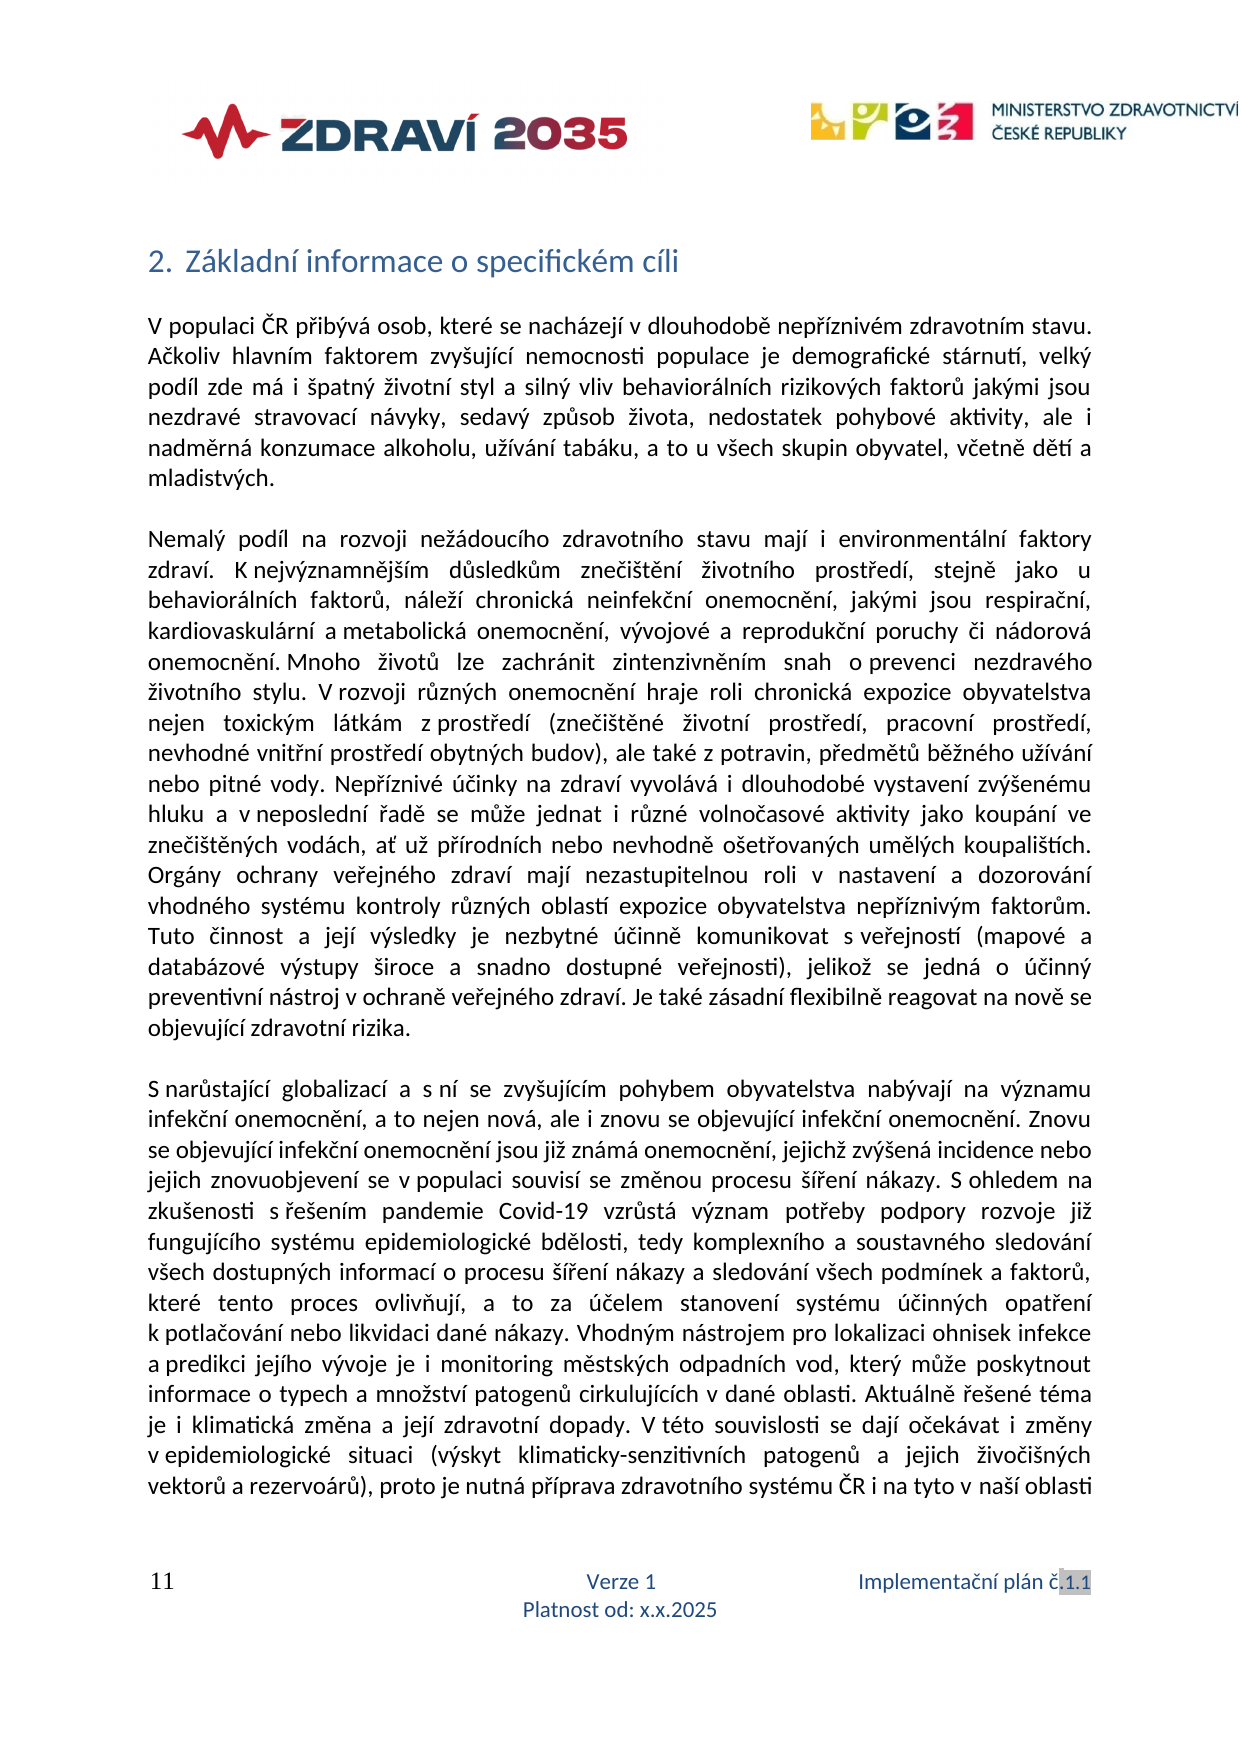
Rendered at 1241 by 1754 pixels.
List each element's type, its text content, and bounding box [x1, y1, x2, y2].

text Nemalý podíl na rozvoji nežádoucího zdravotního stavu mají i environmentální faktory zdraví. K nejvýznamnějším důsledkům znečištění životního prostředí, stejně jako u behaviorálních faktorů, náleží chronická neinfekční onemocnění, jakými jsou respirační, kardiovaskulární a metabolická onemocnění, vývojové a reprodukční poruchy či nádorová onemocnění. Mnoho životů lze zachránit zintenzivněním snah o prevenci nezdravého životního stylu. V rozvoji různých onemocnění hraje roli chronická expozice obyvatelstva nejen toxickým látkám z prostředí (znečištěné životní prostředí, pracovní prostředí, nevhodné vnitřní prostředí obytných budov), ale také z potravin, předmětů běžného užívání nebo pitné vody. Nepříznivé účinky na zdraví vyvolává i dlouhodobé vystavení zvýšenému hluku a v neposlední řadě se může jednat i různé volnočasové aktivity jako koupání ve znečištěných vodách, ať už přírodních nebo nevhodně ošetřovaných umělých koupalištích. Orgány ochrany veřejného zdraví mají nezastupitelnou roli v nastavení a dozorování vhodného systému kontroly různých oblastí expozice obyvatelstva nepříznivým faktorům. Tuto činnost a její výsledky je nezbytné účinně komunikovat s veřejností (mapové a databázové výstupy široce a snadno dostupné veřejnosti), jelikož se jedná o účinný preventivní nástroj v ochraně veřejného zdraví. Je také zásadní flexibilně reagovat na nově se objevující zdravotní rizika. [148, 524, 1093, 1042]
subtitle Základní informace o specifickém cíli [148, 241, 1093, 281]
text V populaci ČR přibývá osob, které se nacházejí v dlouhodobě nepříznivém zdravotním stavu. Ačkoliv hlavním faktorem zvyšující nemocnosti populace je demografické stárnutí, velký podíl zde má i špatný životní styl a silný vliv behaviorálních rizikových faktorů jakými jsou nezdravé stravovací návyky, sedavý způsob života, nedostatek pohybové aktivity, ale i nadměrná konzumace alkoholu, užívání tabáku, a to u všech skupin obyvatel, včetně dětí a mladistvých. [148, 310, 1093, 493]
picture [147, 73, 686, 187]
picture [811, 101, 1239, 140]
